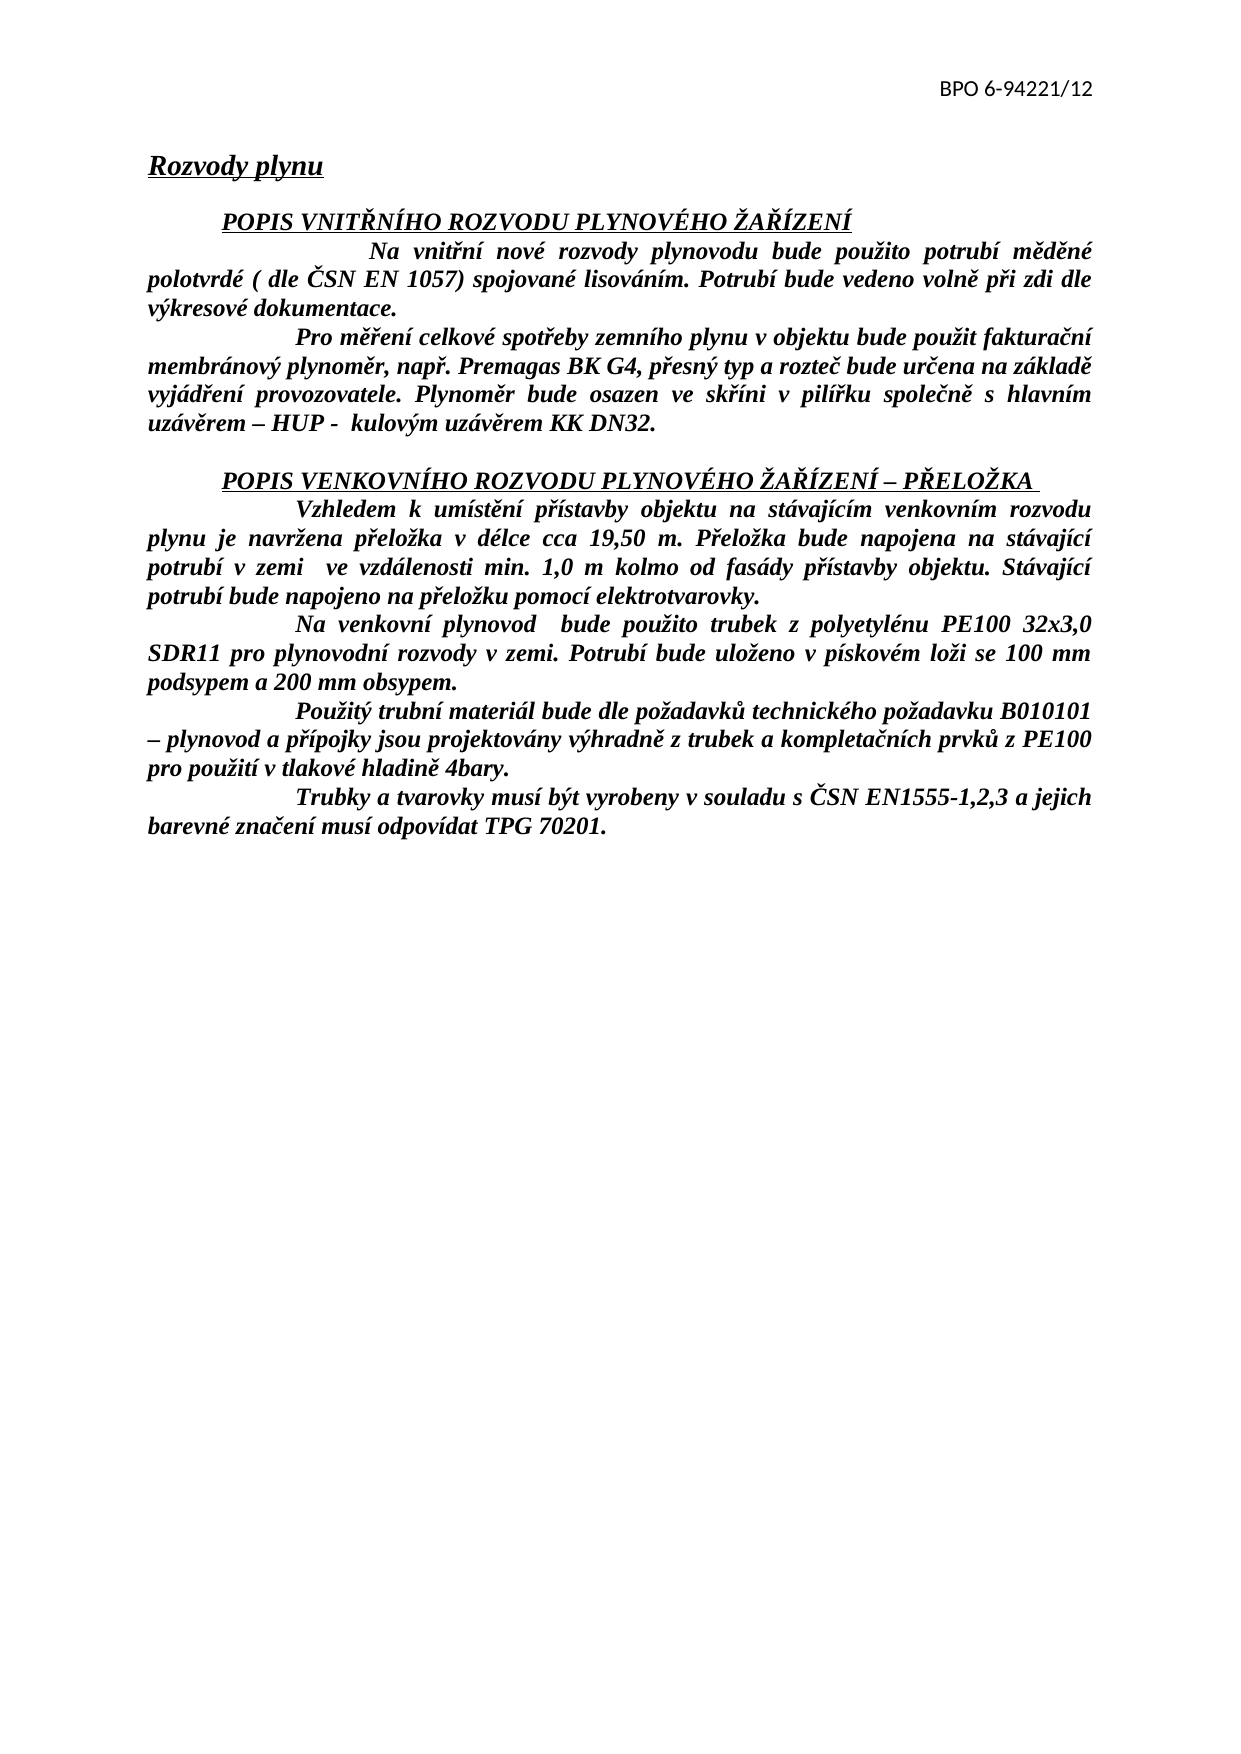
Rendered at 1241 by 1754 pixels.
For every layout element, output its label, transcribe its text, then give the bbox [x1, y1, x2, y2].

text Použitý trubní materiál bude dle požadavků technického požadavku B010101 – plynovod a přípojky jsou projektovány výhradně z trubek a kompletačních prvků z PE100 pro použití v tlakové hladině 4bary. [148, 696, 1093, 782]
text Na vnitřní nové rozvody plynovodu bude použito potrubí měděné polotvrdé ( dle ČSN EN 1057) spojované lisováním. Potrubí bude vedeno volně při zdi dle výkresové dokumentace. [148, 236, 1093, 322]
text Pro měření celkové spotřeby zemního plynu v objektu bude použit fakturační membránový plynoměr, např. Premagas BK G4, přesný typ a rozteč bude určena na základě vyjádření provozovatele. Plynoměr bude osazen ve skříni v pilířku společně s hlavním uzávěrem – HUP - kulovým uzávěrem KK DN32. [148, 322, 1093, 437]
text Rozvody plynu [148, 148, 1093, 181]
text Trubky a tvarovky musí být vyrobeny v souladu s ČSN EN1555-1,2,3 a jejich barevné značení musí odpovídat TPG 70201. [148, 782, 1093, 839]
text Vzhledem k umístění přístavby objektu na stávajícím venkovním rozvodu plynu je navržena přeložka v délce cca 19,50 m. Přeložka bude napojena na stávající potrubí v zemi ve vzdálenosti min. 1,0 m kolmo od fasády přístavby objektu. Stávající potrubí bude napojeno na přeložku pomocí elektrotvarovky. [148, 494, 1093, 609]
text Na venkovní plynovod bude použito trubek z polyetylénu PE100 32x3,0 SDR11 pro plynovodní rozvody v zemi. Potrubí bude uloženo v pískovém loži se 100 mm podsypem a 200 mm obsypem. [148, 609, 1093, 696]
text POPIS VENKOVNÍHO ROZVODU PLYNOVÉHO ŽAŘÍZENÍ – PŘELOŽKA [148, 466, 1093, 494]
text POPIS VNITŘNÍHO ROZVODU PLYNOVÉHO ŽAŘÍZENÍ [148, 207, 1093, 236]
